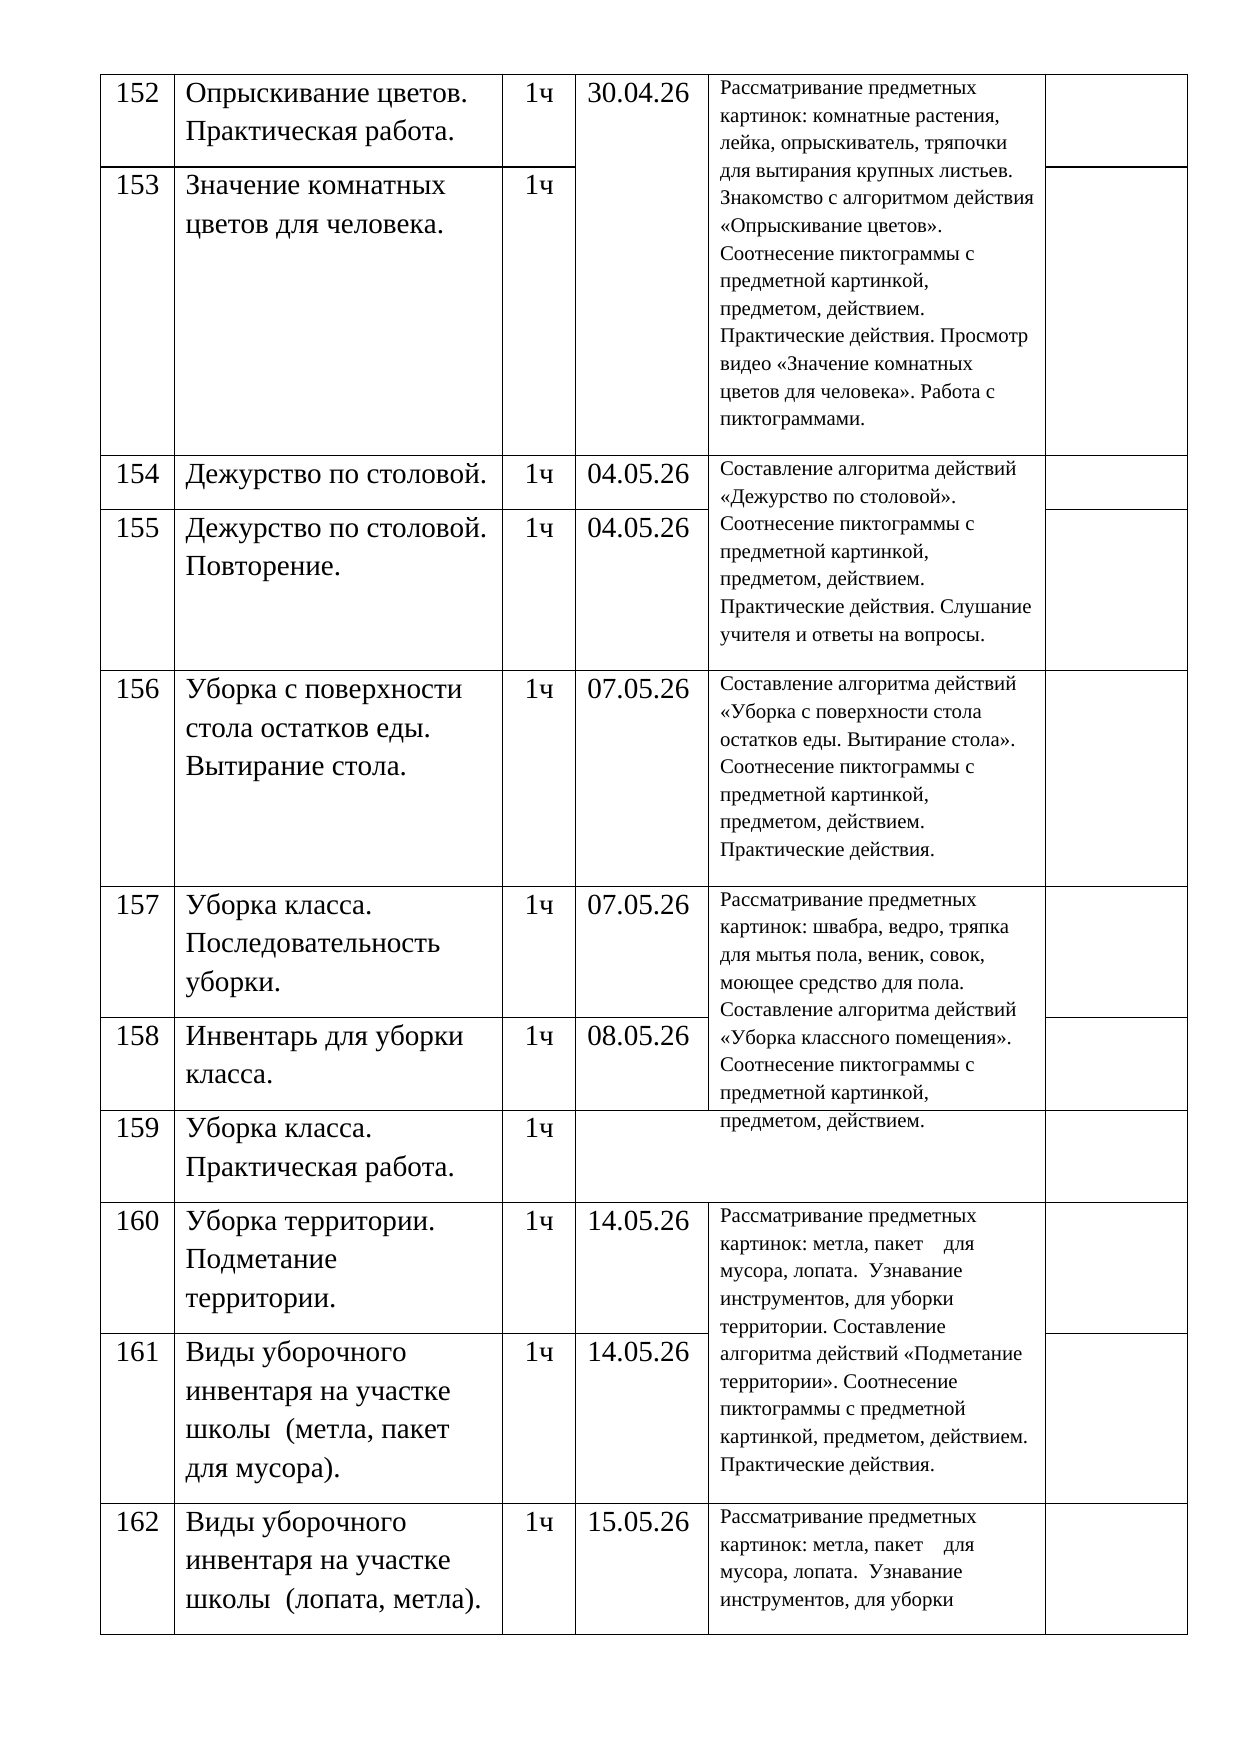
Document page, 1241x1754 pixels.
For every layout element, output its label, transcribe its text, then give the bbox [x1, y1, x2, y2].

table_cell [1046, 456, 1187, 509]
table_cell Составление алгоритма действий «Уборка с поверхности стола остатков еды. Вытирание стола». Соотнесение пиктограммы с предметной картинкой, предметом, действием. Практические действия. [709, 671, 1045, 886]
table_cell [1046, 1203, 1187, 1333]
table_cell 04.05.26 [576, 510, 708, 670]
table_cell [1046, 1111, 1187, 1202]
table_cell 08.05.26 [576, 1018, 708, 1109]
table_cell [709, 1504, 1045, 1634]
table_cell 30.04.26 [576, 75, 708, 455]
table_cell Значение комнатных цветов для человека. [175, 168, 502, 455]
table_cell 162 [101, 1504, 174, 1634]
table_cell Уборка территории. Подметание территории. [175, 1203, 502, 1333]
table_cell 154 [101, 456, 174, 509]
table_cell Уборка класса. Последовательность уборки. [175, 887, 502, 1017]
table_cell 156 [101, 671, 174, 886]
table_cell 152 [101, 75, 174, 166]
table_cell Уборка с поверхности стола остатков еды. Вытирание стола. [175, 671, 502, 886]
table_cell 160 [101, 1203, 174, 1333]
table_cell Виды уборочного инвентаря на участке школы (метла, пакет для мусора). [175, 1334, 502, 1503]
table_cell [1046, 887, 1187, 1017]
table_cell 1ч [503, 456, 575, 509]
table_cell 155 [101, 510, 174, 670]
table_cell Уборка класса. Практическая работа. [175, 1111, 502, 1202]
table_cell 1ч [503, 1334, 575, 1503]
table_cell 1ч [503, 887, 575, 1017]
table_cell 1ч [503, 510, 575, 670]
table_cell [1046, 1334, 1187, 1503]
table_cell Инвентарь для уборки класса. [175, 1018, 502, 1109]
table_cell Дежурство по столовой. Повторение. [175, 510, 502, 670]
table_cell 158 [101, 1018, 174, 1109]
table_cell 157 [101, 887, 174, 1017]
table_cell 1ч [503, 1111, 575, 1202]
table_cell 1ч [503, 1018, 575, 1109]
table_cell 161 [101, 1334, 174, 1503]
table_cell [1046, 1504, 1187, 1634]
table_cell 15.05.26 [576, 1504, 708, 1634]
table_cell 1ч [503, 1504, 575, 1634]
table_cell [1046, 75, 1187, 166]
table_cell Виды уборочного инвентаря на участке школы (лопата, метла). [175, 1504, 502, 1634]
table_cell 1ч [503, 75, 575, 166]
table_cell 04.05.26 [576, 456, 708, 509]
table_cell 1ч [503, 1203, 575, 1333]
table_cell 159 [101, 1111, 174, 1202]
table_cell [1046, 168, 1187, 455]
table_cell 07.05.26 [576, 887, 708, 1017]
table_cell Рассматривание предметных картинок: комнатные растения, лейка, опрыскиватель, тряпочки для вытирания крупных листьев. Знакомство с алгоритмом действия «Опрыскивание цветов». Соотнесение пиктограммы с предметной картинкой, предметом, действием. Практические действия. Просмотр видео «Значение комнатных цветов для человека». Работа с пиктограммами. [709, 75, 1045, 455]
table_cell Рассматривание предметных картинок: швабра, ведро, тряпка для мытья пола, веник, совок, моющее средство для пола. Составление алгоритма действий «Уборка классного помещения». Соотнесение пиктограммы с предметной картинкой, предметом, действием. Практические действия. [709, 887, 1045, 1109]
table_cell 07.05.26 [576, 671, 708, 886]
table_cell [1046, 1018, 1187, 1109]
table_cell 14.05.26 [576, 1334, 708, 1503]
table_cell 1ч [503, 168, 575, 455]
table_cell Опрыскивание цветов. Практическая работа. [175, 75, 502, 166]
table_cell [1046, 671, 1187, 886]
table_cell [1046, 510, 1187, 670]
table_cell Рассматривание предметных картинок: метла, пакет для мусора, лопата. Узнавание инструментов, для уборки территории. Составление алгоритма действий «Подметание территории». Соотнесение пиктограммы с предметной картинкой, предметом, действием. Практические действия. [709, 1203, 1045, 1503]
table_cell 14.05.26 [576, 1203, 708, 1333]
table_cell 153 [101, 168, 174, 455]
table_cell Составление алгоритма действий «Дежурство по столовой». Соотнесение пиктограммы с предметной картинкой, предметом, действием. Практические действия. Слушание учителя и ответы на вопросы. [709, 456, 1045, 670]
table_cell Дежурство по столовой. [175, 456, 502, 509]
table_cell 1ч [503, 671, 575, 886]
